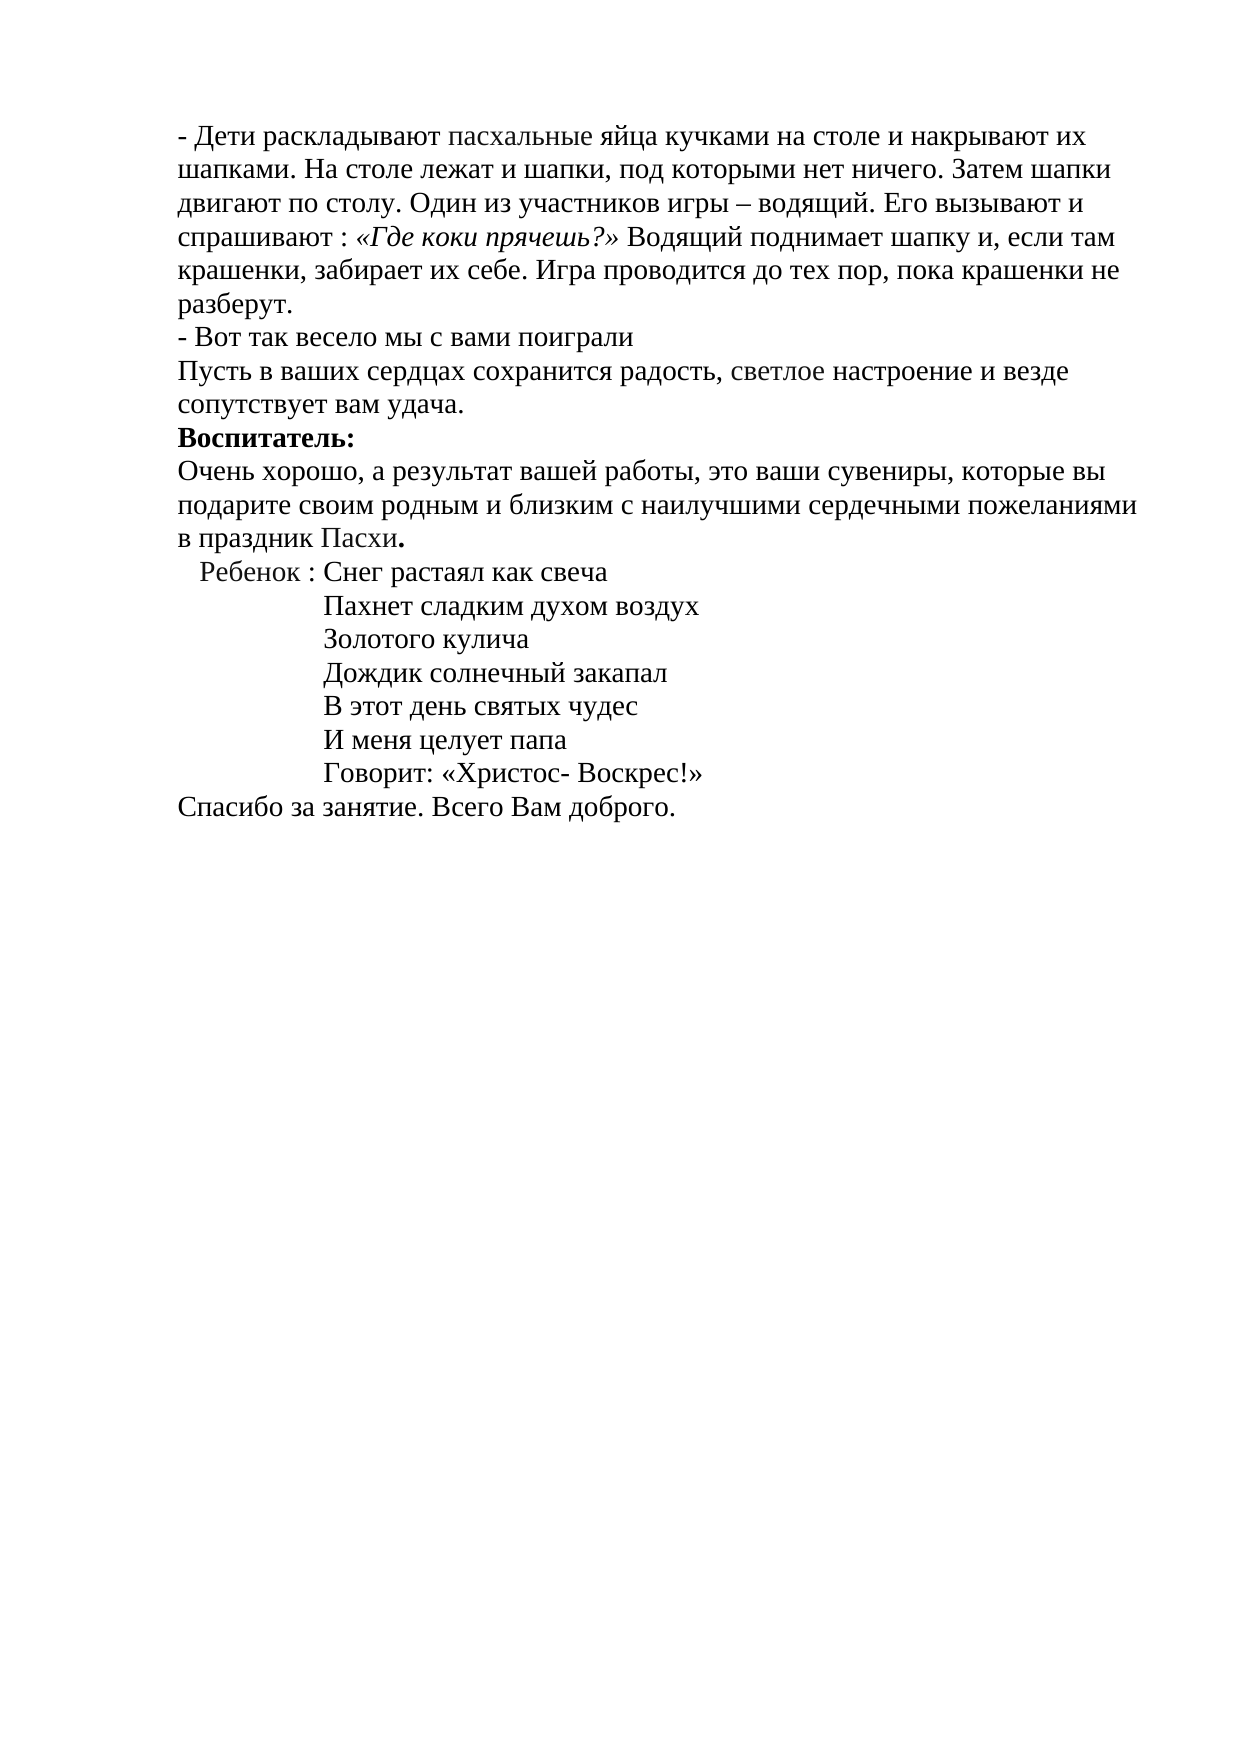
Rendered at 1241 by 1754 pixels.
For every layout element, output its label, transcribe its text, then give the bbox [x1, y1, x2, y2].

text Золотого кулича [177, 621, 1152, 655]
text И меня целует папа [177, 722, 1152, 755]
text Пахнет сладким духом воздух [177, 588, 1152, 621]
text - Дети раскладывают пасхальные яйца кучками на столе и накрывают их шапками. На столе лежат и шапки, под которыми нет ничего. Затем шапки двигают по столу. Один из участников игры – водящий. Его вызывают и спрашивают : «Где коки прячешь?» Водящий поднимает шапку и, если там крашенки, забирает их себе. Игра проводится до тех пор, пока крашенки не разберут. [177, 118, 1152, 319]
text Спасибо за занятие. Всего Вам доброго. [177, 789, 1152, 822]
text Пусть в ваших сердцах сохранится радость, светлое настроение и везде сопутствует вам удача. [177, 353, 1152, 420]
text В этот день святых чудес [177, 688, 1152, 722]
text - Вот так весело мы с вами поиграли [177, 319, 1152, 353]
text Говорит: «Христос- Воскрес!» [177, 755, 1152, 789]
text Воспитатель: [177, 420, 1152, 453]
text Очень хорошо, а результат вашей работы, это ваши сувениры, которые вы подарите своим родным и близким с наилучшими сердечными пожеланиями в праздник Пасхи. [177, 453, 1152, 554]
text Ребенок : Снег растаял как свеча [177, 554, 1152, 588]
text Дождик солнечный закапал [177, 655, 1152, 688]
